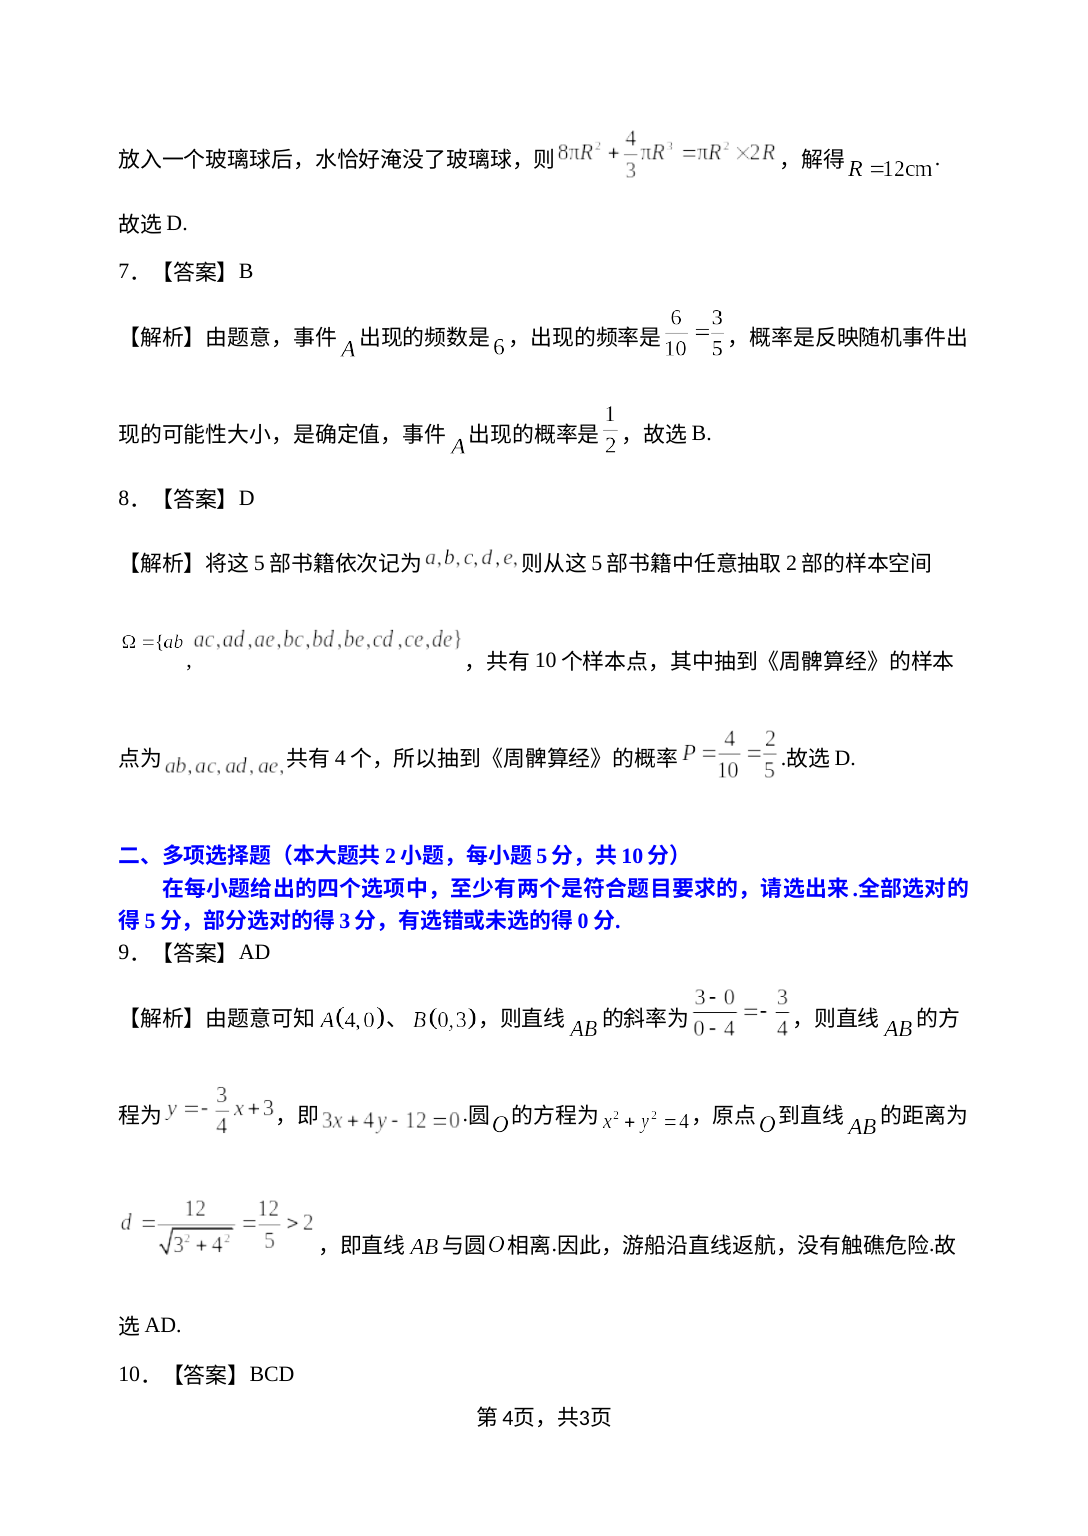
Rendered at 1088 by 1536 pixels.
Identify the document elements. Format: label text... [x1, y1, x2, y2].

text 7．【答案】B [118, 255, 969, 287]
text 【解析】由题意可知、，则直线的斜率为，则直线的方程为，即.圆的方程为，原点到直线的距离为，即直线与圆相离.因此，游船沿直线返航，没有触礁危险.故选AD. [118, 984, 969, 1341]
text 【解析】由题意，事件出现的频数是，出现的频率是，概率是反映随机事件出现的可能性大小，是确定值，事件出现的概率是，故选B. [118, 303, 969, 466]
text 10．【答案】BCD [118, 1357, 969, 1390]
text 【解析】将这5部书籍依次记为则从这5部书籍中任意抽取2部的样本空间,，共有10个样本点，其中抽到《周髀算经》的样本点为共有4个，所以抽到《周髀算经》的概率.故选D. [118, 530, 969, 790]
text 故选D. [118, 206, 969, 239]
text 二、多项选择题（本大题共2小题，每小题5分，共10分） [118, 838, 969, 871]
text 8．【答案】D [118, 481, 969, 514]
text 放入一个玻璃球后，水恰好淹没了玻璃球，则，解得. [118, 126, 969, 191]
text 在每小题给出的四个选项中，至少有两个是符合题目要求的，请选出来.全部选对的得5分，部分选对的得3分，有选错或未选的得0分. [118, 871, 969, 936]
text 9．【答案】AD [118, 936, 969, 968]
